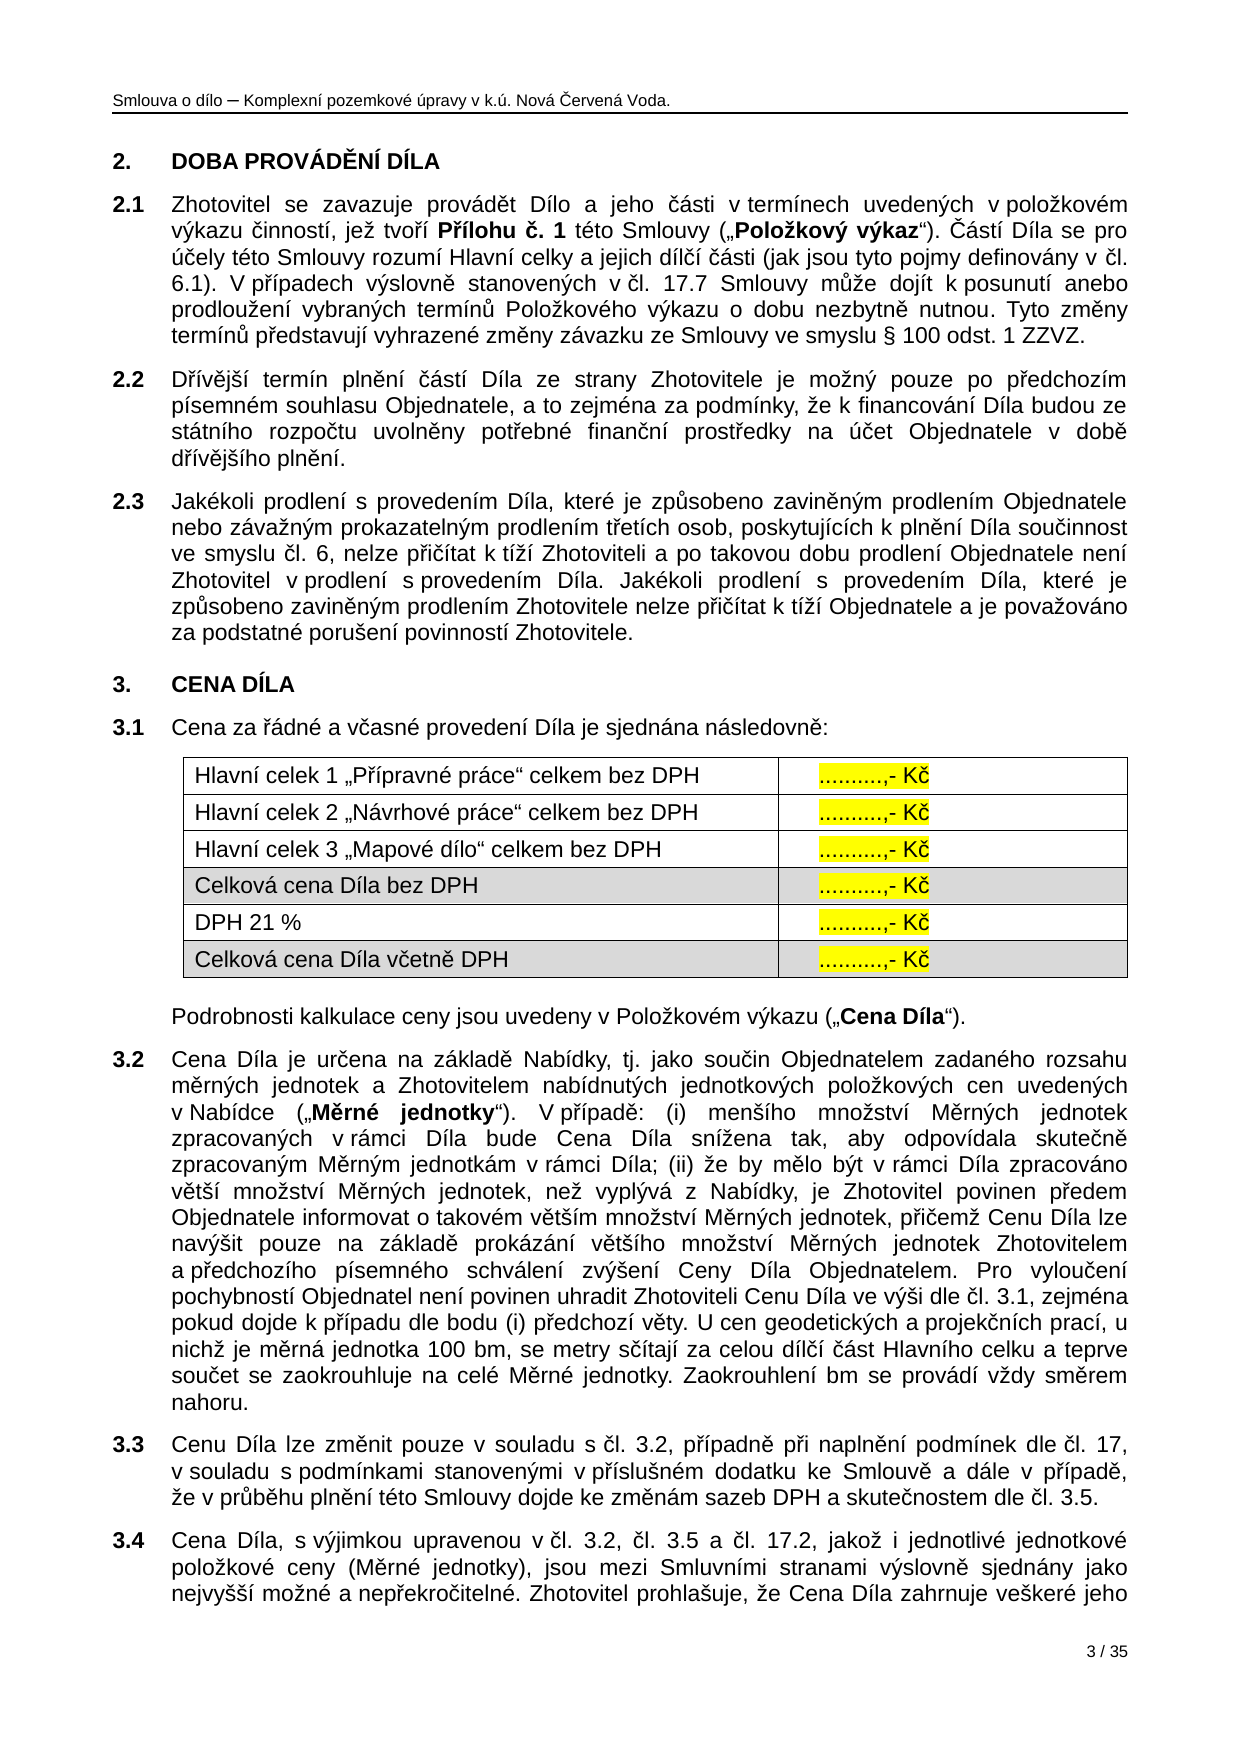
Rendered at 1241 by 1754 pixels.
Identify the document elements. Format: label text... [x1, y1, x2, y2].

table_cell ..........,- Kč [779, 905, 1127, 940]
table_cell Hlavní celek 2 „Návrhové práce“ celkem bez DPH [184, 795, 778, 830]
table_header Hlavní celek 1 „Přípravné práce“ celkem bez DPH [184, 758, 778, 793]
table_header ..........,- Kč [779, 758, 1127, 793]
text Cenu Díla lze změnit pouze v souladu s čl. 3.2, případně při naplnění podmínek dle čl. 17, v souladu s podmínkami stanovenými v příslušném dodatku ke Smlouvě a dále v případě, že v průběhu plnění této Smlouvy dojde ke změnám sazeb DPH a skutečnostem dle čl. 3.6. [112, 1431, 1128, 1511]
text Cena za řádné a včasné provedení Díla je sjednána následovně: [112, 714, 1128, 740]
table_cell Hlavní celek 3 „Mapové dílo“ celkem bez DPH [184, 831, 778, 867]
text Dřívější termín plnění částí Díla ze strany Zhotovitele je možný pouze po předchozím písemném souhlasu Objednatele, a to zejména za podmínky, že k financování Díla budou ze státního rozpočtu uvolněny potřebné finanční prostředky na účet Objednatele v době dřívějšího plnění. [112, 366, 1128, 471]
table_cell ..........,- Kč [779, 831, 1127, 867]
table_cell ..........,- Kč [779, 941, 1127, 977]
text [112, 1527, 1128, 1606]
table_cell DPH 21 % [184, 905, 778, 940]
text Zhotovitel se zavazuje provádět Dílo a jeho části v termínech uvedených v položkovém výkazu činností, jež tvoří Přílohu č. 1 této Smlouvy („Položkový výkaz“). Částí Díla se pro účely této Smlouvy rozumí Hlavní celky a jejich dílčí části (jak jsou tyto pojmy definovány v čl. 6.1). V případech výslovně stanovených v čl. 17.7 Smlouvy může dojít k posunutí anebo prodloužení vybraných termínů Položkového výkazu o dobu nezbytně nutnou. Tyto změny termínů představují vyhrazené změny závazku ze Smlouvy ve smyslu § 100 odst. 1 ZZVZ. [112, 191, 1128, 349]
text Doba PROVÁDĚNÍ díla [112, 148, 1128, 174]
table_cell Celková cena Díla včetně DPH [184, 941, 778, 977]
text Cena díla [112, 671, 1128, 697]
table_cell ..........,- Kč [779, 868, 1127, 903]
text Jakékoli prodlení s provedením Díla, které je způsobeno zaviněným prodlením Objednatele nebo závažným prokazatelným prodlením třetích osob, poskytujících k plnění Díla součinnost ve smyslu čl. 6, nelze přičítat k tíží Zhotoviteli a po takovou dobu prodlení Objednatele není Zhotovitel v prodlení s provedením Díla. Jakékoli prodlení s provedením Díla, které je způsobeno zaviněným prodlením Zhotovitele nelze přičítat k tíží Objednatele a je považováno za podstatné porušení povinností Zhotovitele. [112, 488, 1128, 646]
list Podrobnosti kalkulace ceny jsou uvedeny v Položkovém výkazu („Cena Díla“). [171, 1003, 1128, 1029]
table_cell Celková cena Díla bez DPH [184, 868, 778, 903]
table_cell ..........,- Kč [779, 795, 1127, 830]
text Cena Díla je určena na základě Nabídky, tj. jako součin Objednatelem zadaného rozsahu měrných jednotek a Zhotovitelem nabídnutých jednotkových položkových cen uvedených v Nabídce („Měrné jednotky“). V případě: (i) menšího množství Měrných jednotek zpracovaných v rámci Díla bude Cena Díla snížena tak, aby odpovídala skutečně zpracovaným Měrným jednotkám v rámci Díla; (ii) že by mělo být v rámci Díla zpracováno větší množství Měrných jednotek, než vyplývá z Nabídky, je Zhotovitel povinen předem Objednatele informovat o takovém větším množství Měrných jednotek, přičemž Cenu Díla lze navýšit pouze na základě prokázání většího množství Měrných jednotek Zhotovitelem a předchozího písemného schválení zvýšení Ceny Díla Objednatelem. Pro vyloučení pochybností Objednatel není povinen uhradit Zhotoviteli Cenu Díla ve výši dle čl. 3.1, zejména pokud dojde k případu dle bodu (i) předchozí věty. U cen geodetických a projekčních prací, u nichž je měrná jednotka 100 bm, se metry sčítají za celou dílčí část Hlavního celku a teprve součet se zaokrouhluje na celé Měrné jednotky. Zaokrouhlení bm se provádí vždy směrem nahoru. [112, 1046, 1128, 1415]
